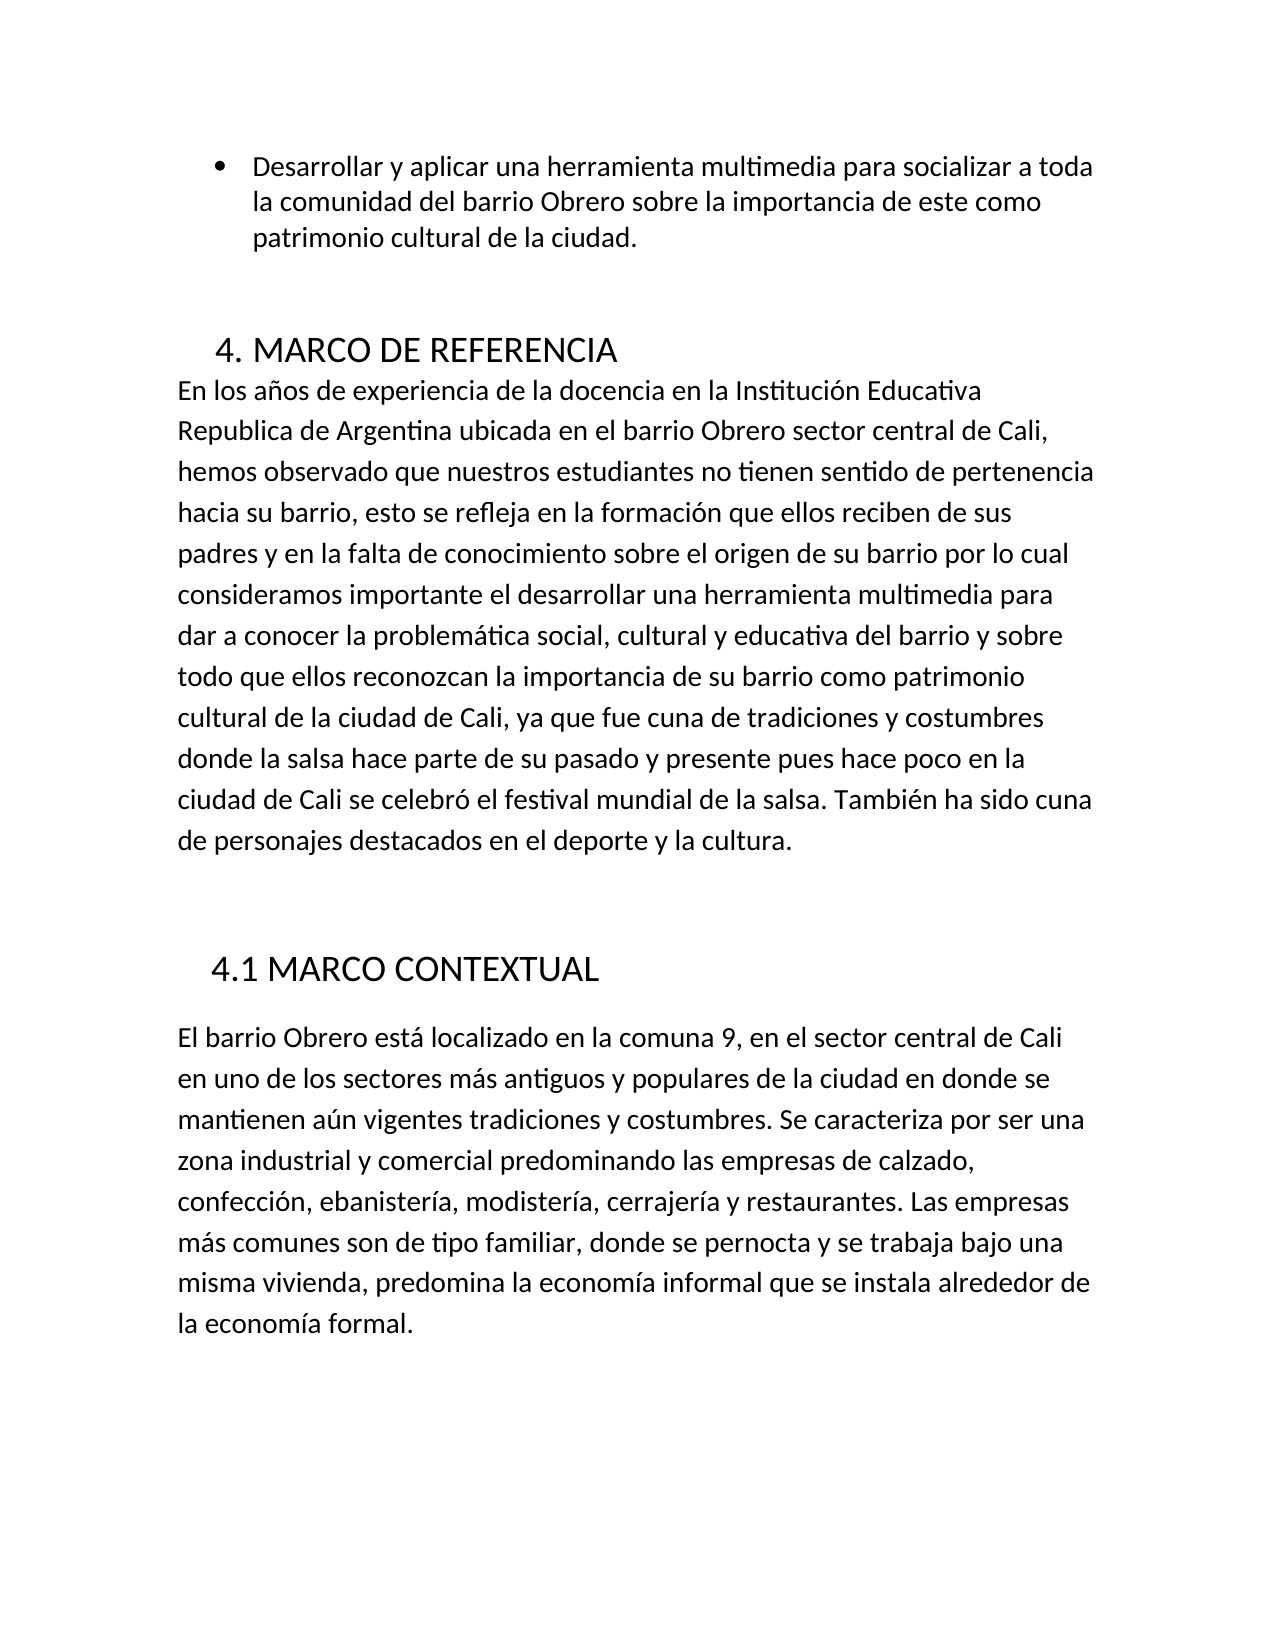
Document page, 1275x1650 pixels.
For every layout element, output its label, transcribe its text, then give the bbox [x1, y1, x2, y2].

list MARCO DE REFERENCIA [215, 326, 1098, 372]
text 4.1 MARCO CONTEXTUAL [177, 945, 1098, 991]
text El barrio Obrero está localizado en la comuna 9, en el sector central de Cali en uno de los sectores más antiguos y populares de la ciudad en donde se mantienen aún vigentes tradiciones y costumbres. Se caracteriza por ser una zona industrial y comercial predominando las empresas de calzado, confección, ebanistería, modistería, cerrajería y restaurantes. Las empresas más comunes son de tipo familiar, donde se pernocta y se trabaja bajo una misma vivienda, predomina la economía informal que se instala alrededor de la economía formal. [177, 1019, 1098, 1341]
text En los años de experiencia de la docencia en la Institución Educativa Republica de Argentina ubicada en el barrio Obrero sector central de Cali, hemos observado que nuestros estudiantes no tienen sentido de pertenencia hacia su barrio, esto se refleja en la formación que ellos reciben de sus padres y en la falta de conocimiento sobre el origen de su barrio por lo cual consideramos importante el desarrollar una herramienta multimedia para dar a conocer la problemática social, cultural y educativa del barrio y sobre todo que ellos reconozcan la importancia de su barrio como patrimonio cultural de la ciudad de Cali, ya que fue cuna de tradiciones y costumbres donde la salsa hace parte de su pasado y presente pues hace poco en la ciudad de Cali se celebró el festival mundial de la salsa. También ha sido cuna de personajes destacados en el deporte y la cultura. [177, 372, 1098, 857]
list Desarrollar y aplicar una herramienta multimedia para socializar a toda la comunidad del barrio Obrero sobre la importancia de este como patrimonio cultural de la ciudad. [215, 148, 1098, 254]
